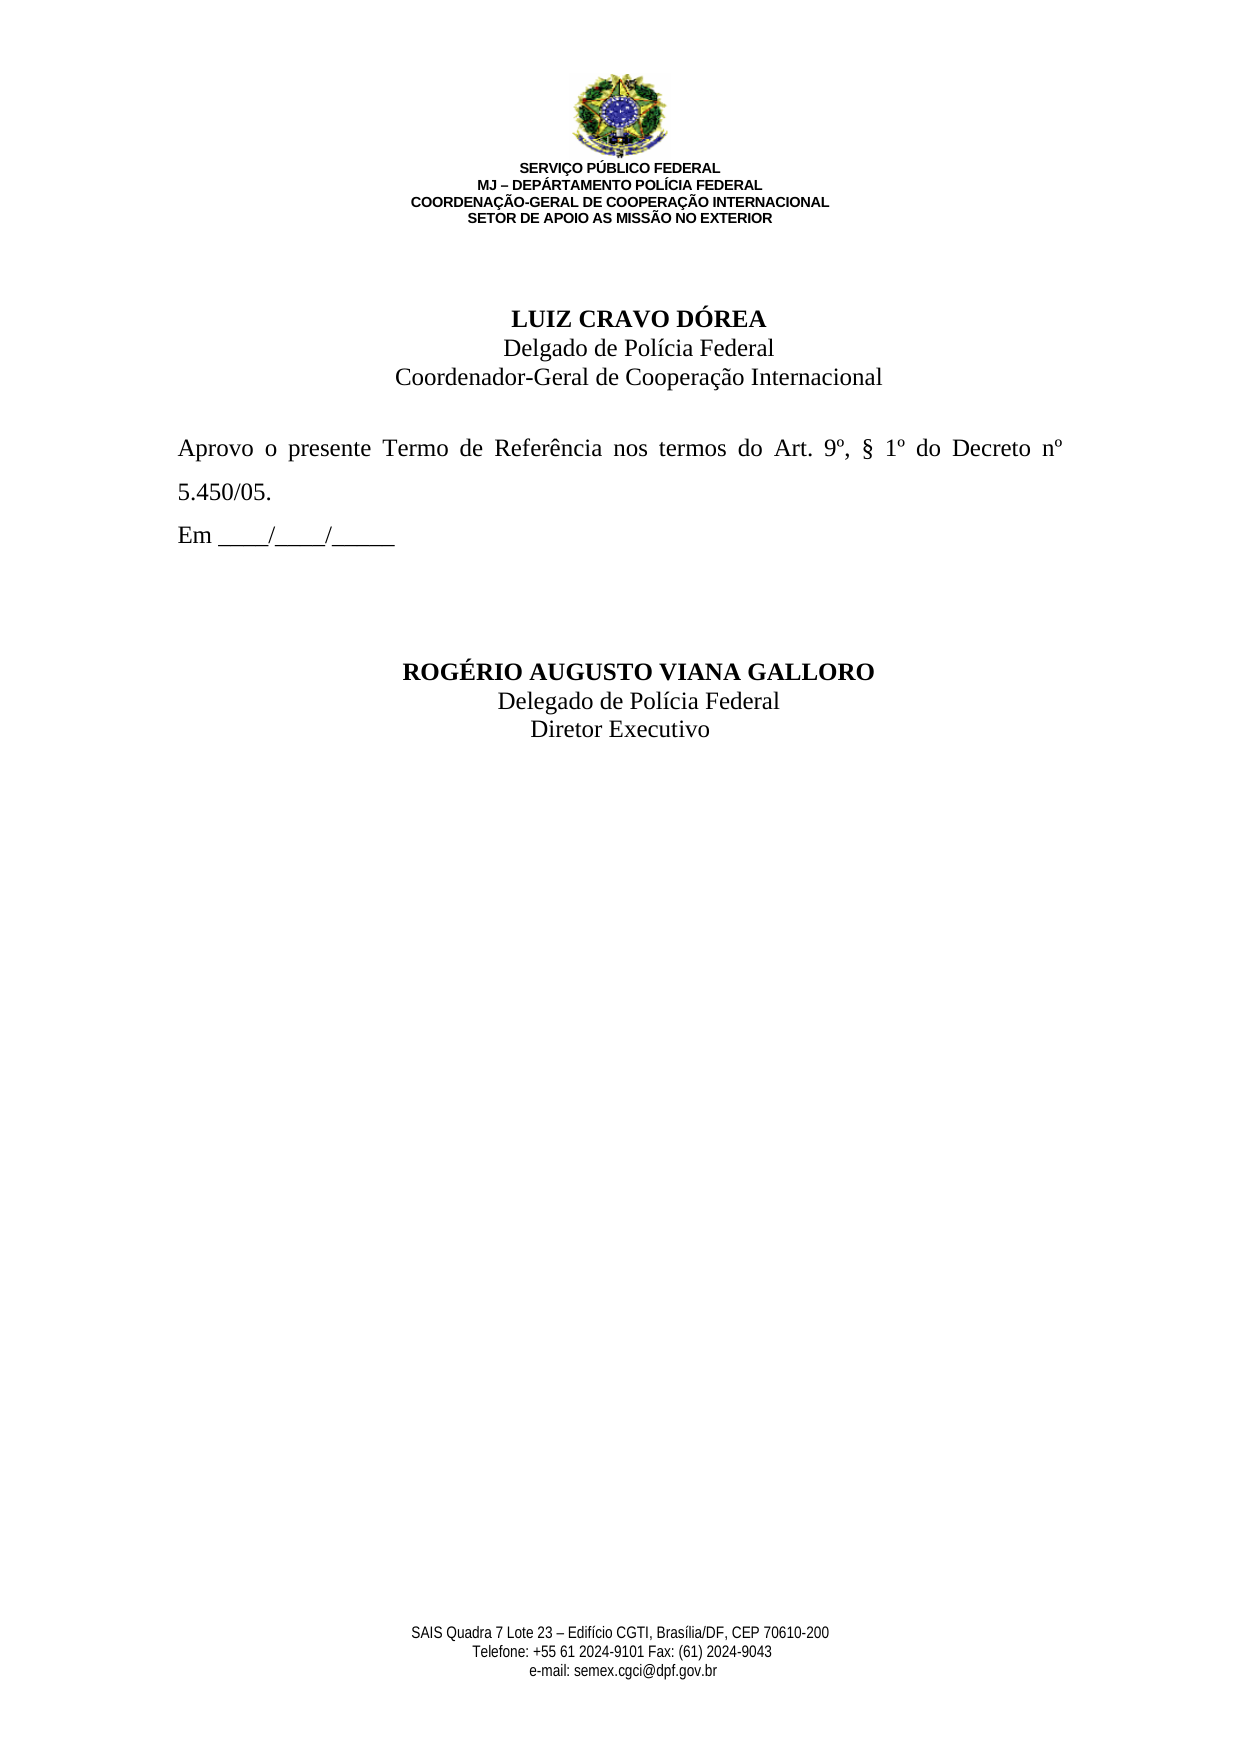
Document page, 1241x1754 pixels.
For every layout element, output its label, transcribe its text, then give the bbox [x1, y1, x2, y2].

text Em ____/____/_____ [177, 520, 1063, 548]
text Coordenador-Geral de Cooperação Internacional [214, 362, 1063, 390]
text Delegado de Polícia Federal [214, 686, 1063, 714]
text Aprovo o presente Termo de Referência nos termos do Art. 9º, § 1º do Decreto nº 5.450/05. [177, 433, 1063, 505]
text Diretor Executivo [177, 714, 1063, 743]
text Delgado de Polícia Federal [214, 333, 1063, 362]
text ROGÉRIO AUGUSTO VIANA GALLORO [214, 657, 1063, 686]
text LUIZ CRAVO DÓREA [214, 304, 1063, 333]
